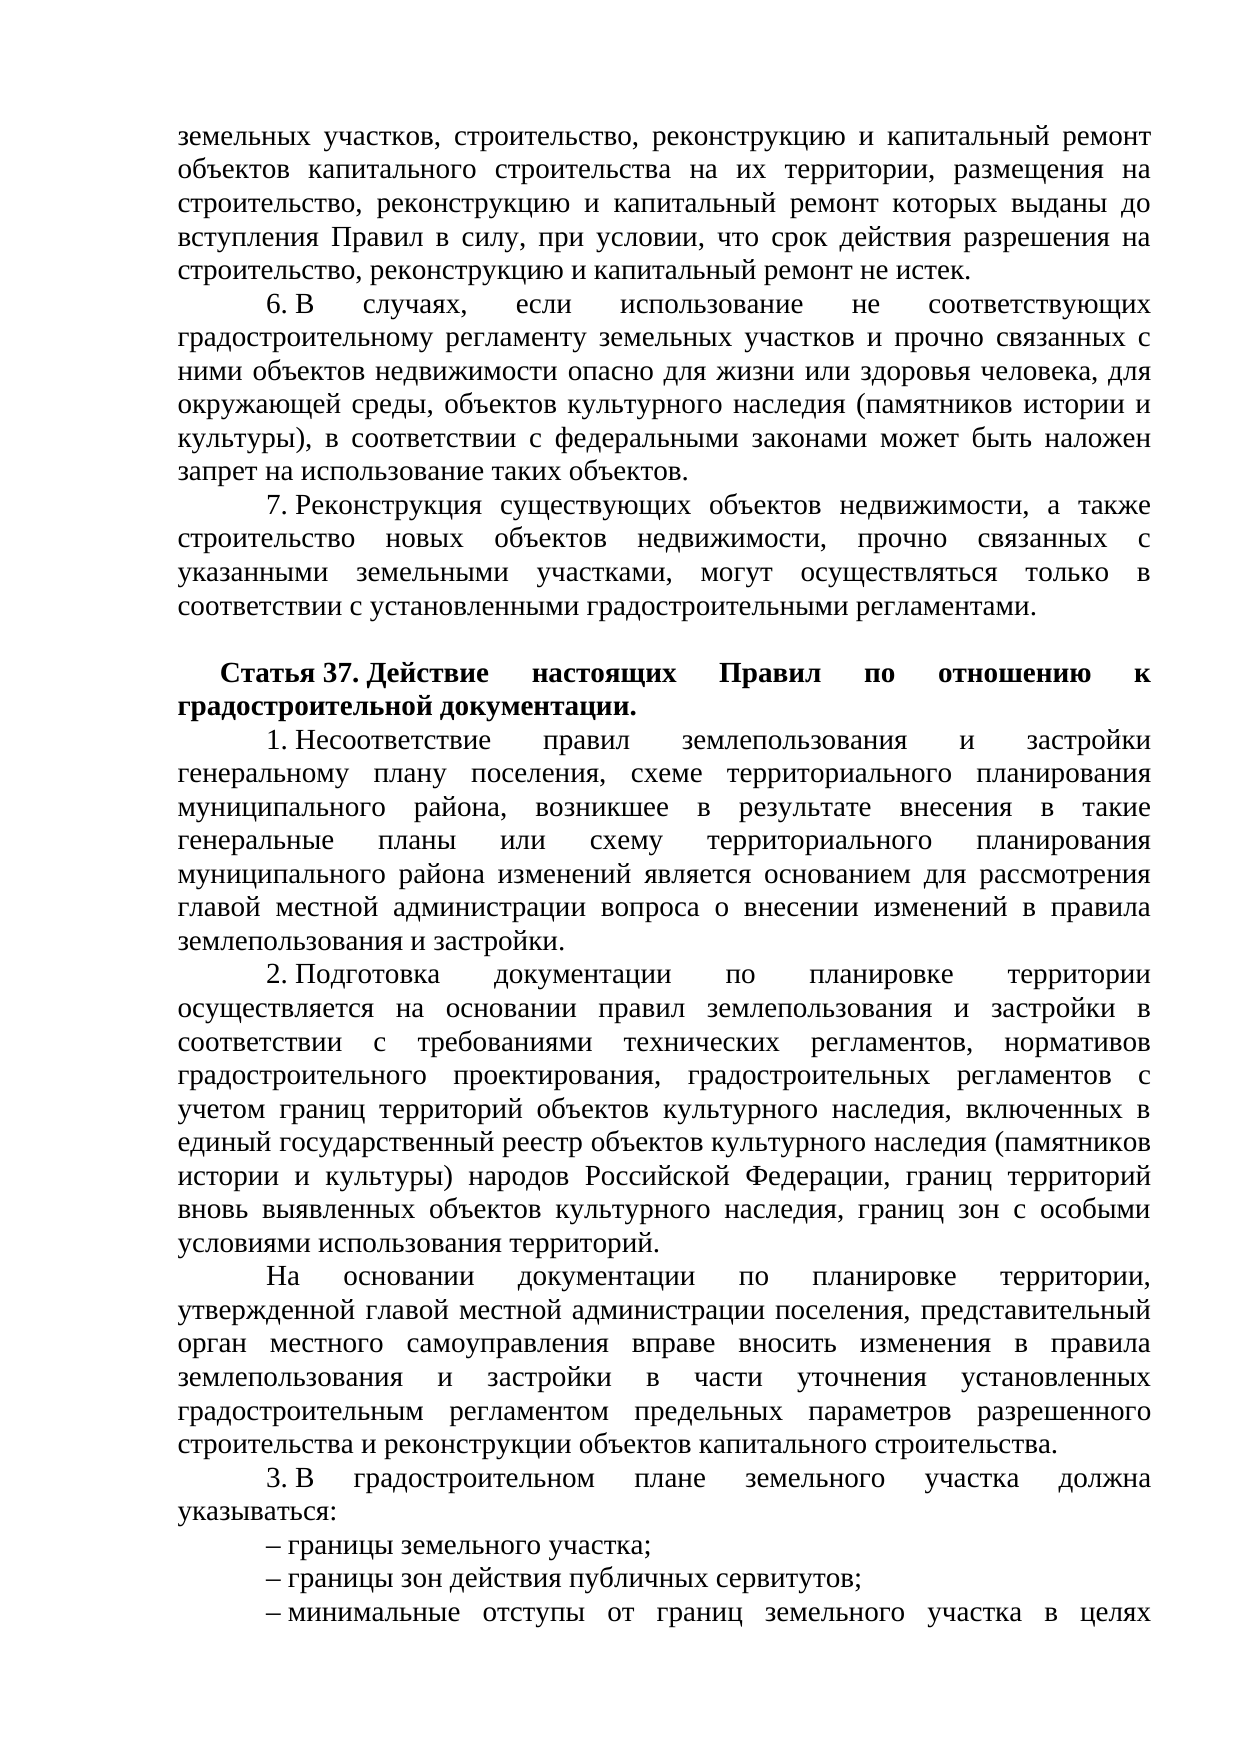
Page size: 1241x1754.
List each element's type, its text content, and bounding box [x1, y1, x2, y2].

text 3. В градостроительном плане земельного участка должна указываться: [177, 1460, 1152, 1527]
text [177, 118, 1152, 286]
text На основании документации по планировке территории, утвержденной главой местной администрации поселения, представительный орган местного самоуправления вправе вносить изменения в правила землепользования и застройки в части уточнения установленных градостроительным регламентом предельных параметров разрешенного строительства и реконструкции объектов капитального строительства. [177, 1258, 1152, 1460]
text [177, 1594, 1152, 1627]
text – границы земельного участка; [177, 1527, 1152, 1560]
text 1. Несоответствие правил землепользования и застройки генеральному плану поселения, схеме территориального планирования муниципального района, возникшее в результате внесения в такие генеральные планы или схему территориального планирования муниципального района изменений является основанием для рассмотрения главой местной администрации вопроса о внесении изменений в правила землепользования и застройки. [177, 722, 1152, 957]
text Статья 37. Действие настоящих Правил по отношению к градостроительной документации. [177, 655, 1152, 722]
text 6. В случаях, если использование не соответствующих градостроительному регламенту земельных участков и прочно связанных с ними объектов недвижимости опасно для жизни или здоровья человека, для окружающей среды, объектов культурного наследия (памятников истории и культуры), в соответствии с федеральными законами может быть наложен запрет на использование таких объектов. [177, 286, 1152, 487]
text 2. Подготовка документации по планировке территории осуществляется на основании правил землепользования и застройки в соответствии с требованиями технических регламентов, нормативов градостроительного проектирования, градостроительных регламентов с учетом границ территорий объектов культурного наследия, включенных в единый государственный реестр объектов культурного наследия (памятников истории и культуры) народов Российской Федерации, границ территорий вновь выявленных объектов культурного наследия, границ зон с особыми условиями использования территорий. [177, 957, 1152, 1258]
text 7. Реконструкция существующих объектов недвижимости, а также строительство новых объектов недвижимости, прочно связанных с указанными земельными участками, могут осуществляться только в соответствии с установленными градостроительными регламентами. [177, 487, 1152, 621]
text – границы зон действия публичных сервитутов; [177, 1560, 1152, 1594]
